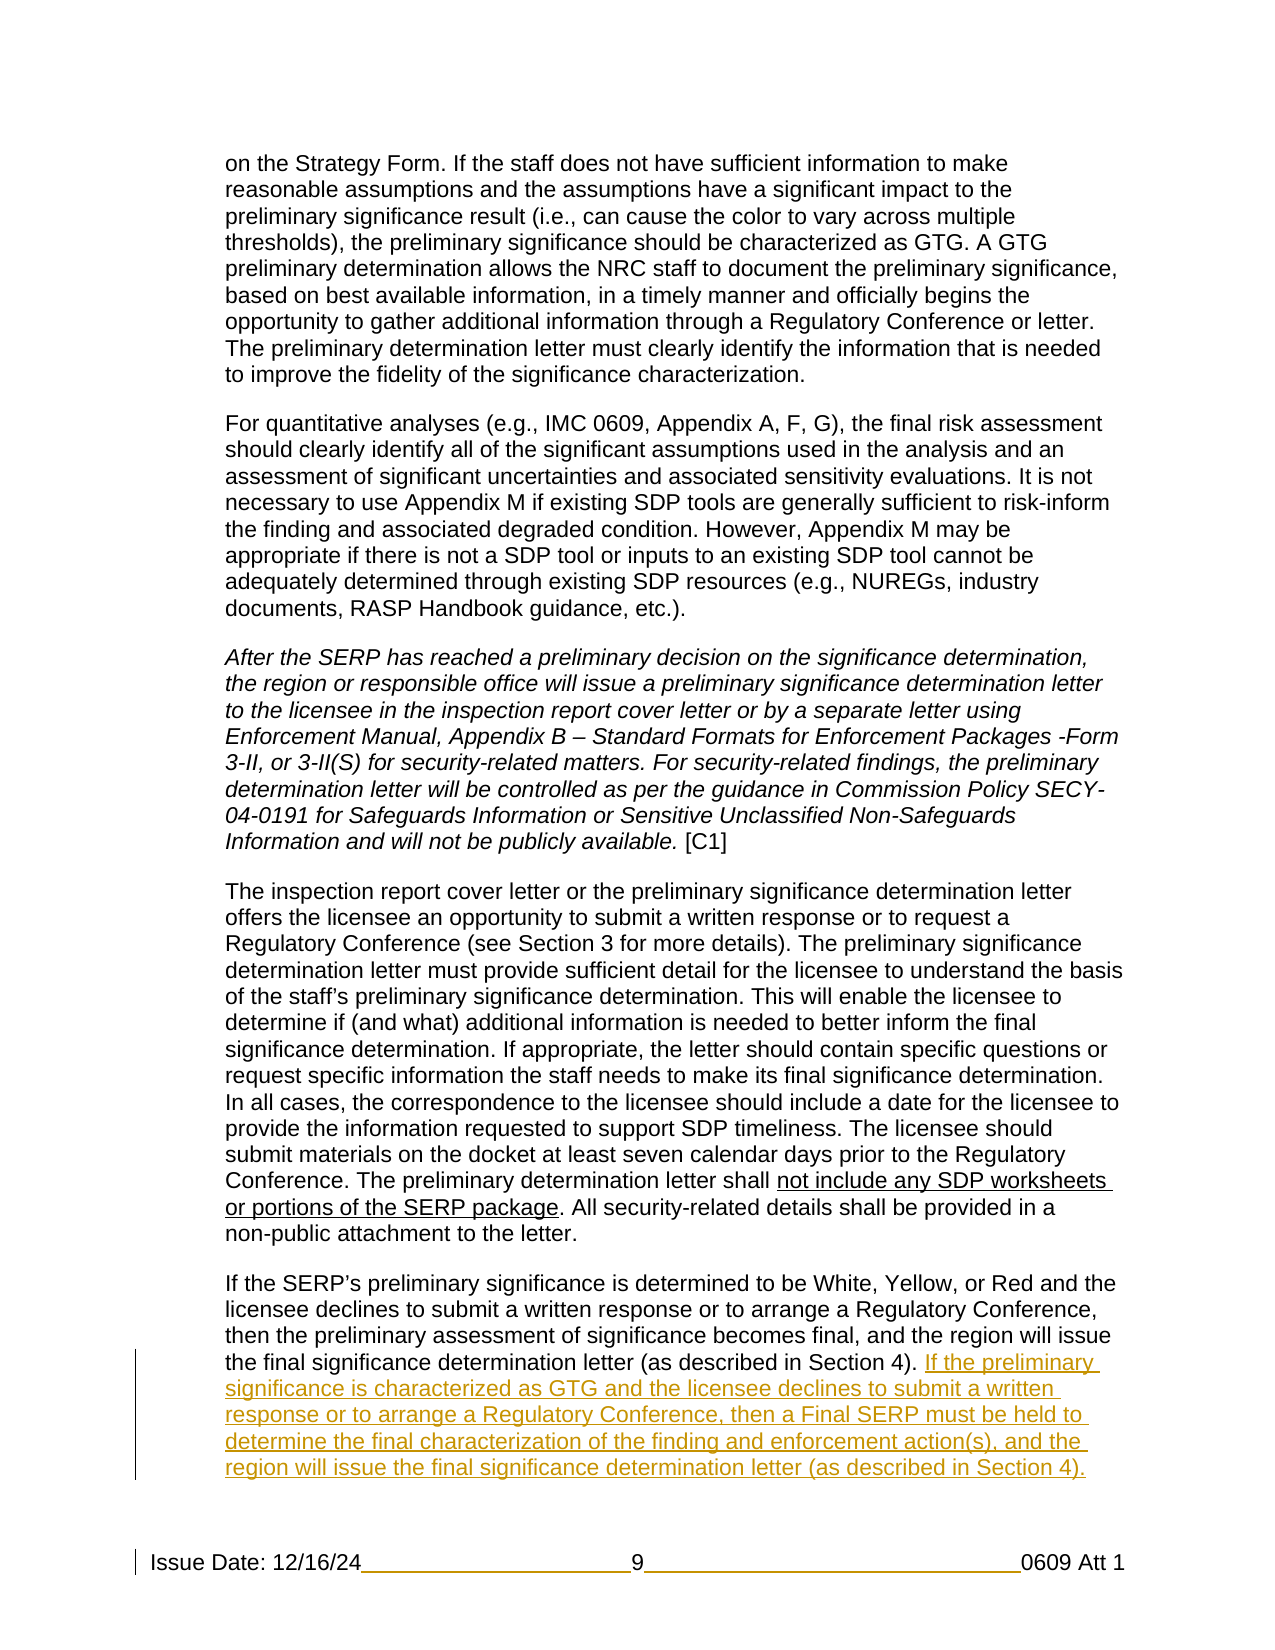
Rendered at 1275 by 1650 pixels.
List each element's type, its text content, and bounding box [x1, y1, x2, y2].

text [225, 150, 1125, 387]
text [225, 1269, 1125, 1480]
text The inspection report cover letter or the preliminary significance determination letter offers the licensee an opportunity to submit a written response or to request a Regulatory Conference (see Section 3 for more details). The preliminary significance determination letter must provide sufficient detail for the licensee to understand the basis of the staff’s preliminary significance determination. This will enable the licensee to determine if (and what) additional information is needed to better inform the final significance determination. If appropriate, the letter should contain specific questions or request specific information the staff needs to make its final significance determination. In all cases, the correspondence to the licensee should include a date for the licensee to provide the information requested to support SDP timeliness. The licensee should submit materials on the docket at least seven calendar days prior to the Regulatory Conference. The preliminary determination letter shall not include any SDP worksheets or portions of the SERP package. All security-related details shall be provided in a non-public attachment to the letter. [225, 878, 1125, 1247]
text After the SERP has reached a preliminary decision on the significance determination, the region or responsible office will issue a preliminary significance determination letter to the licensee in the inspection report cover letter or by a separate letter using Enforcement Manual, Appendix B – Standard Formats for Enforcement Packages -Form 3-II, or 3-II(S) for security-related matters. For security-related findings, the preliminary determination letter will be controlled as per the guidance in Commission Policy SECY-04-0191 for Safeguards Information or Sensitive Unclassified Non-Safeguards Information and will not be publicly available. [C1] [225, 644, 1125, 855]
text For quantitative analyses (e.g., IMC 0609, Appendix A, F, G), the final risk assessment should clearly identify all of the significant assumptions used in the analysis and an assessment of significant uncertainties and associated sensitivity evaluations. It is not necessary to use Appendix M if existing SDP tools are generally sufficient to risk-inform the finding and associated degraded condition. However, Appendix M may be appropriate if there is not a SDP tool or inputs to an existing SDP tool cannot be adequately determined through existing SDP resources (e.g., NUREGs, industry documents, RASP Handbook guidance, etc.). [225, 410, 1125, 621]
